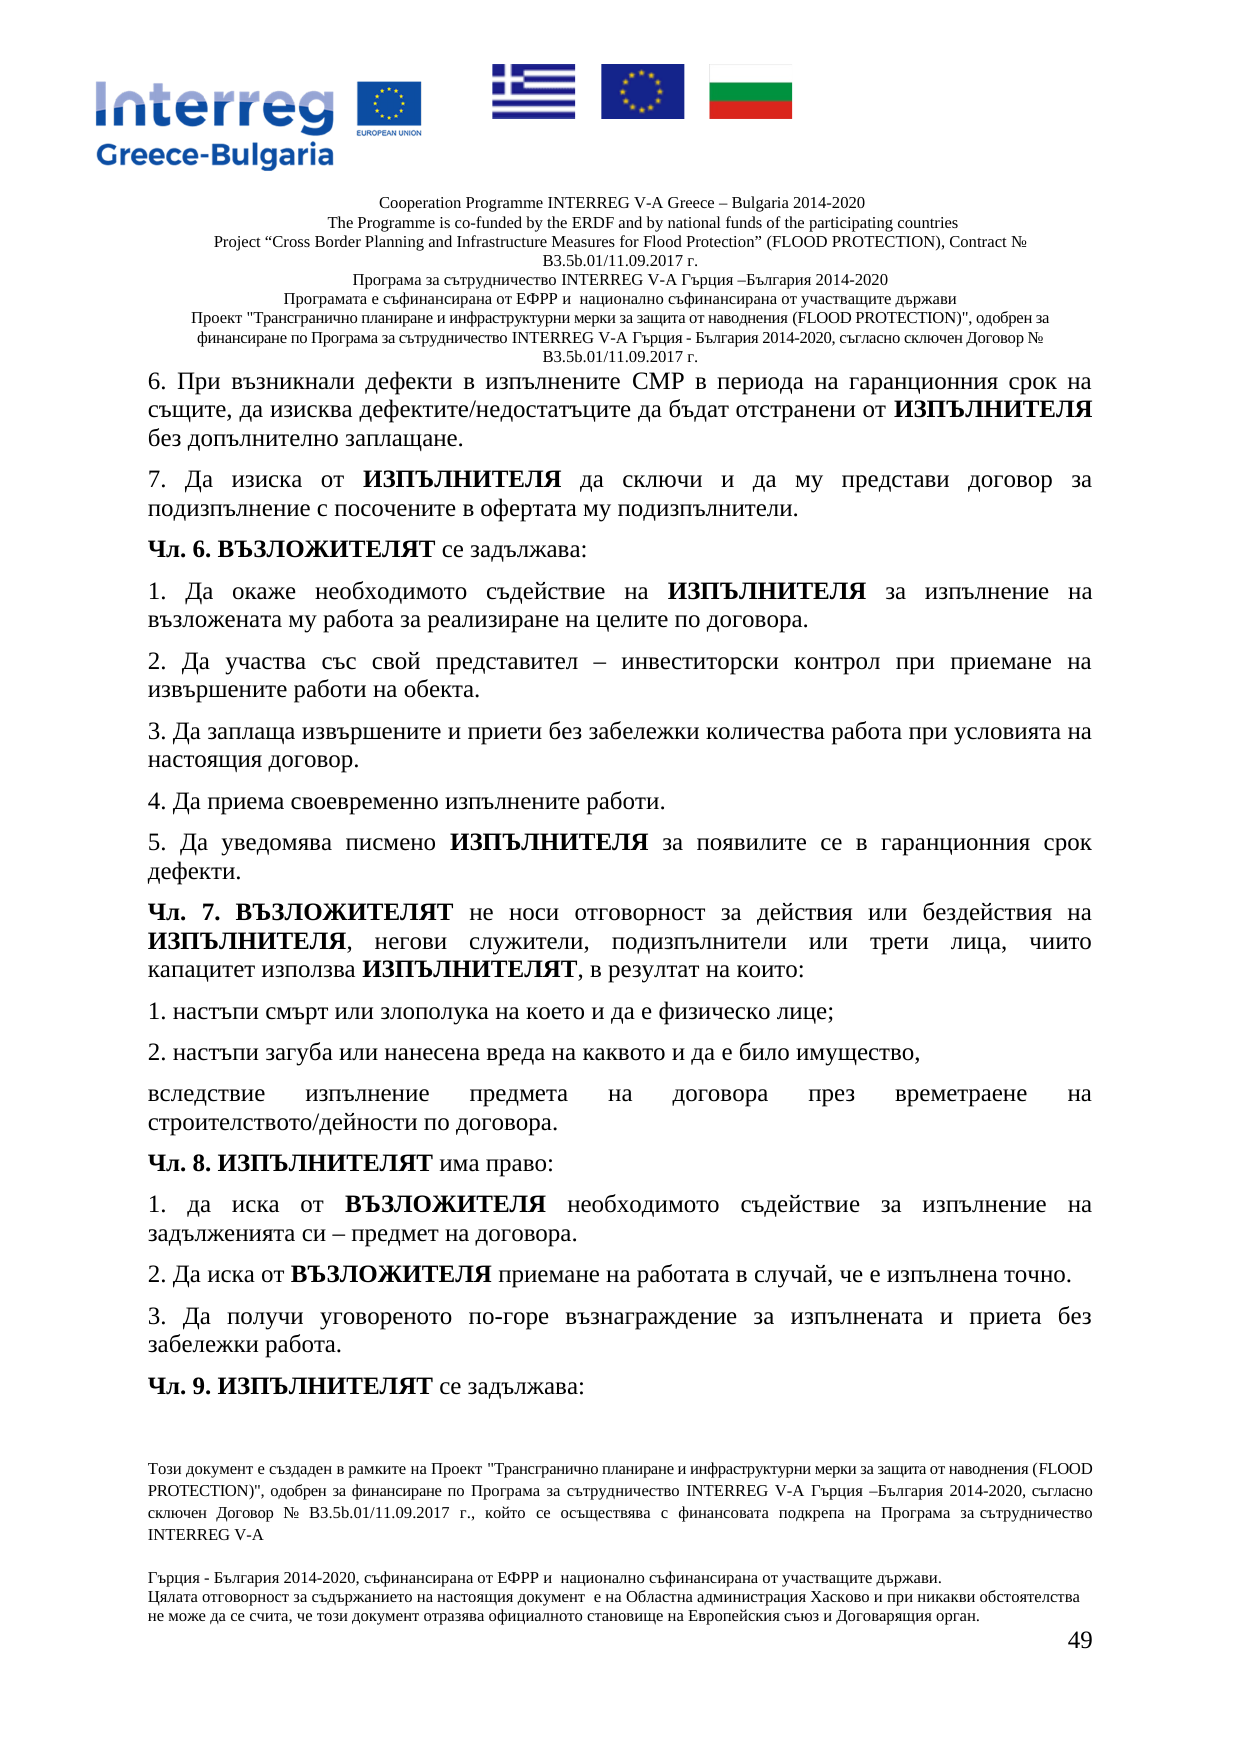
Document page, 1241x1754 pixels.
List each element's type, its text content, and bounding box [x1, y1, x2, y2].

text 1. Да окаже необходимото съдействие на ИЗПЪЛНИТЕЛЯ за изпълнение на възложената му работа за реализиране на целите по договора. [148, 576, 1093, 633]
text Чл. 9. ИЗПЪЛНИТЕЛЯТ се задължава: [148, 1371, 1093, 1399]
text 3. Да получи уговореното по-горе възнаграждение за изпълнената и приета без забележки работа. [148, 1301, 1093, 1358]
text 7. Да изиска от ИЗПЪЛНИТЕЛЯ да сключи и да му представи договор за подизпълнение с посочените в офертата му подизпълнители. [148, 464, 1093, 522]
text 5. Да уведомява писмено ИЗПЪЛНИТЕЛЯ за появилите се в гаранционния срок дефекти. [148, 827, 1093, 884]
text 2. настъпи загуба или нанесена вреда на каквото и да е било имущество, [148, 1037, 1093, 1066]
text 1. да иска от ВЪЗЛОЖИТЕЛЯ необходимото съдействие за изпълнение на задълженията си – предмет на договора. [148, 1189, 1093, 1247]
picture [88, 73, 428, 175]
text Чл. 8. ИЗПЪЛНИТЕЛЯТ има право: [148, 1148, 1093, 1177]
text 3. Да заплаща извършените и приети без забележки количества работа при условията на настоящия договор. [148, 716, 1093, 773]
text 2. Да участва със свой представител – инвеститорски контрол при приемане на извършените работи на обекта. [148, 646, 1093, 703]
text 4. Да приема своевременно изпълнените работи. [148, 786, 1093, 814]
text 6. При възникнали дефекти в изпълнените СМР в периода на гаранционния срок на същите, да изисква дефектите/недостатъците да бъдат отстранени от ИЗПЪЛНИТЕЛЯ без допълнително заплащане. [148, 366, 1093, 452]
text 2. Да иска от ВЪЗЛОЖИТЕЛЯ приемане на работата в случай, че е изпълнена точно. [148, 1259, 1093, 1288]
text Чл. 6. ВЪЗЛОЖИТЕЛЯТ се задължава: [148, 534, 1093, 563]
text Чл. 7. ВЪЗЛОЖИТЕЛЯТ не носи отговорност за действия или бездействия на ИЗПЪЛНИТЕЛЯ, негови служители, подизпълнители или трети лица, чиито капацитет използва ИЗПЪЛНИТЕЛЯТ, в резултат на които: [148, 897, 1093, 983]
picture [492, 64, 575, 119]
picture [601, 64, 685, 119]
text вследствие изпълнение предмета на договора през времетраене на строителството/дейности по договора. [148, 1078, 1093, 1136]
text 1. настъпи смърт или злополука на което и да е физическо лице; [148, 996, 1093, 1024]
picture [709, 64, 793, 119]
